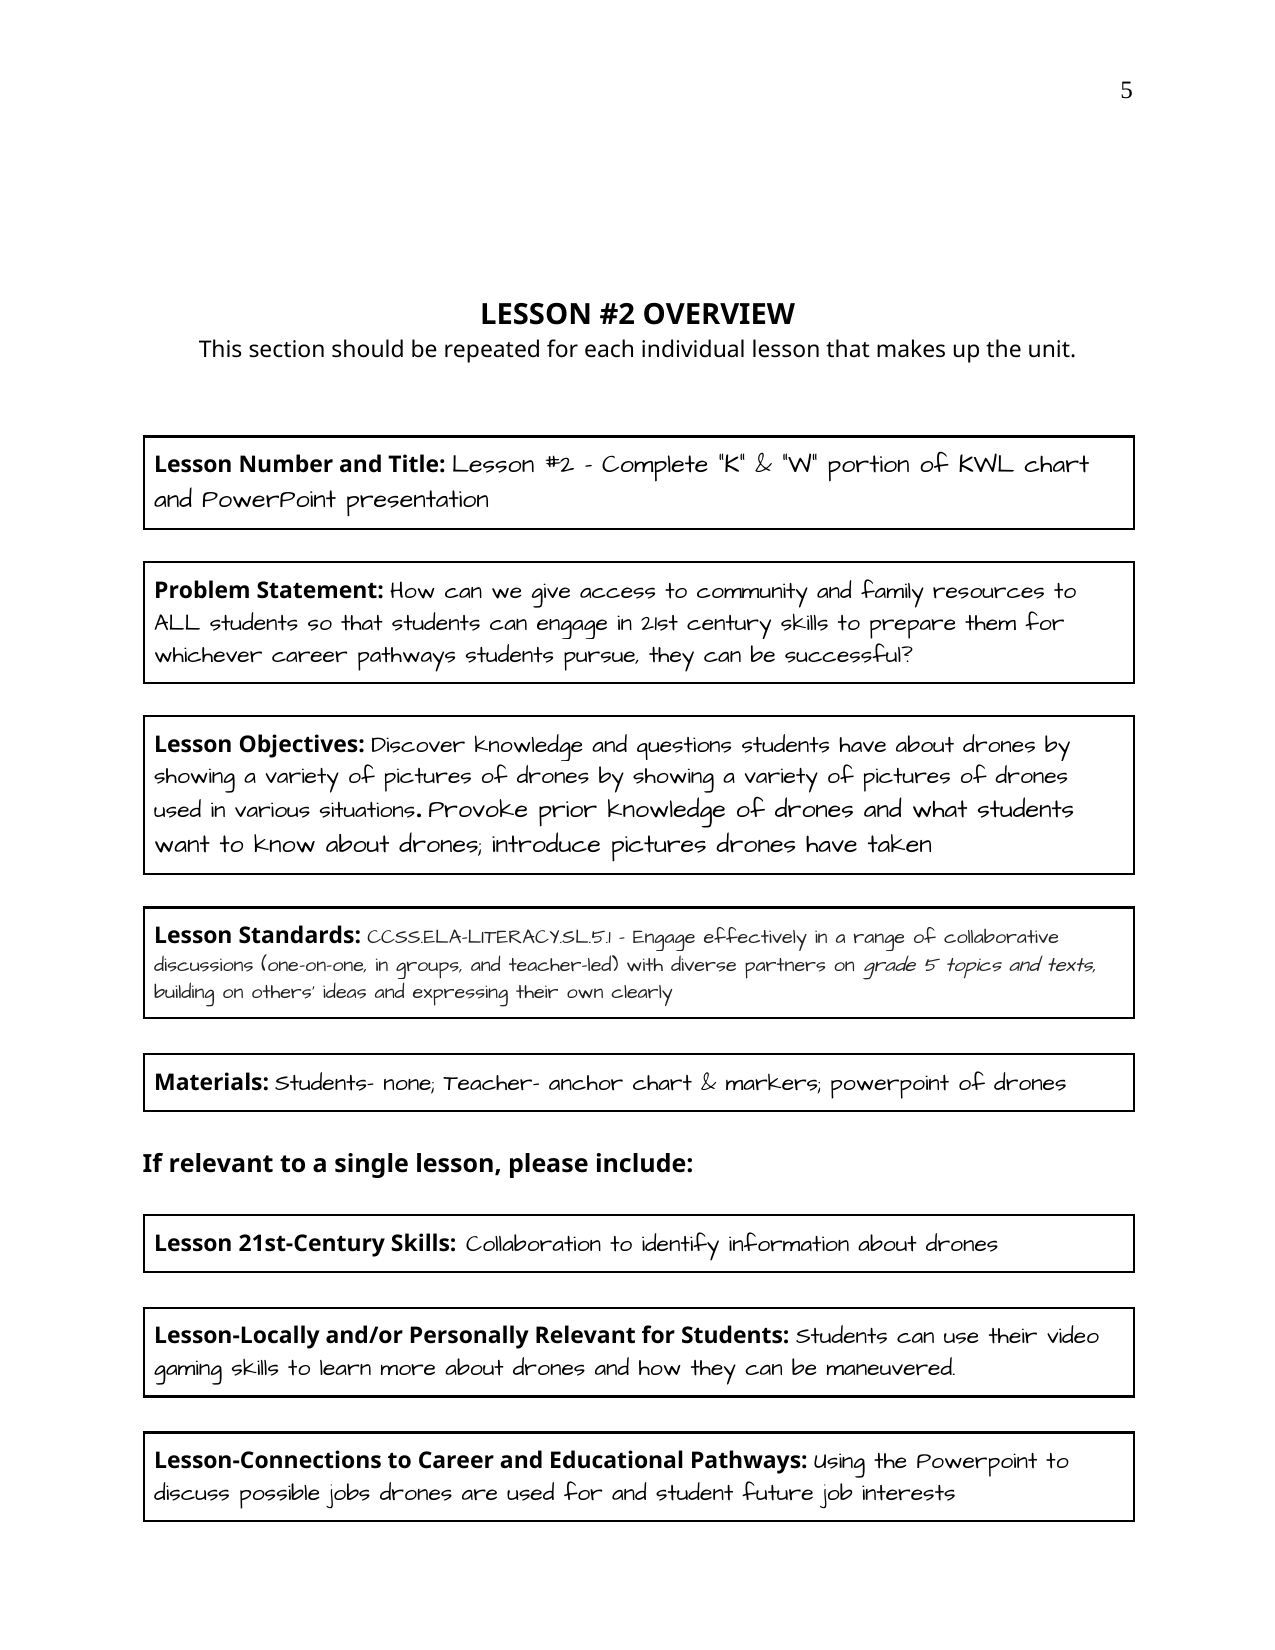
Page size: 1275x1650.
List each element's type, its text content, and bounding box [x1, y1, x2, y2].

table_header Lesson 21st-Century Skills: Collaboration to identify information about drones [145, 1216, 1133, 1271]
text This section should be repeated for each individual lesson that makes up the unit. [142, 333, 1132, 364]
table_header Lesson Objectives: Discover knowledge and questions students have about drones by showing a variety of pictures of drones by showing a variety of pictures of drones used in various situations. Provoke prior knowledge of drones and what students want to know about drones; introduce pictures drones have taken [145, 717, 1133, 873]
table_header Materials: Students- none; Teacher- anchor chart & markers; powerpoint of drones [145, 1055, 1133, 1110]
table_header Problem Statement: How can we give access to community and family resources to ALL students so that students can engage in 21st century skills to prepare them for whichever career pathways students pursue, they can be successful? [145, 563, 1133, 682]
table_header Lesson Number and Title: Lesson #2 - Complete “K” & “W” portion of KWL chart and PowerPoint presentation [145, 438, 1133, 528]
table_header Lesson-Connections to Career and Educational Pathways: Using the Powerpoint to discuss possible jobs drones are used for and student future job interests [145, 1434, 1133, 1520]
text If relevant to a single lesson, please include: [142, 1146, 1132, 1180]
table_header Lesson Standards: CCSS.ELA-LITERACY.SL.5.1 - Engage effectively in a range of collaborative discussions (one-on-one, in groups, and teacher-led) with diverse partners on grade 5 topics and texts, building on others' ideas and expressing their own clearly [145, 909, 1133, 1017]
text LESSON #2 OVERVIEW [142, 293, 1132, 333]
table_header Lesson-Locally and/or Personally Relevant for Students: Students can use their video gaming skills to learn more about drones and how they can be maneuvered. [145, 1309, 1133, 1395]
